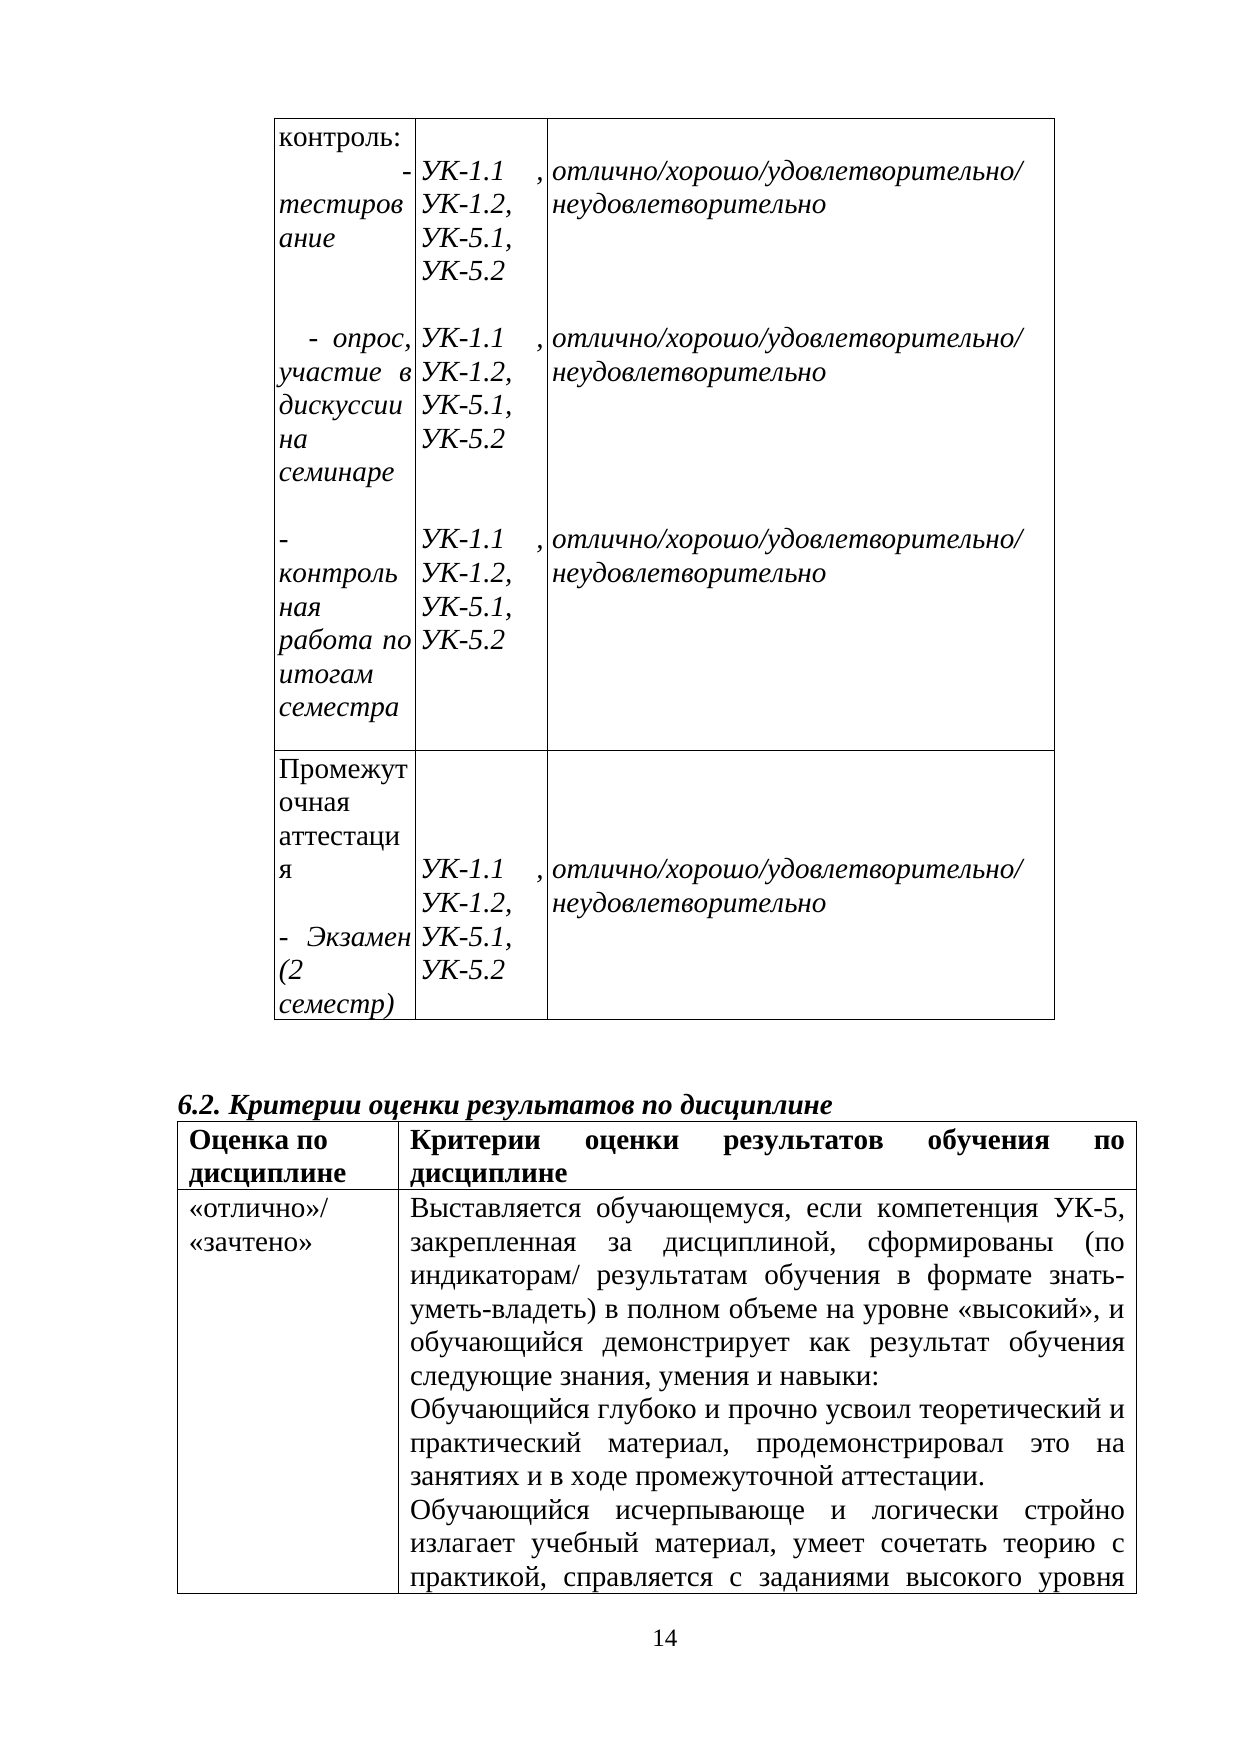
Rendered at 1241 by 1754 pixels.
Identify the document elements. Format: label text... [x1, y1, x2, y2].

table_cell отлично/хорошо/удовлетворительно/неудовлетворительно [548, 522, 1054, 742]
table_cell УК-1.1 , УК-1.2, УК-5.1, УК-5.2 [416, 522, 547, 742]
table_cell [275, 742, 415, 750]
table_cell [548, 119, 1054, 153]
table_cell «отлично»/ «зачтено» [178, 1190, 398, 1593]
table_cell УК-1.1 , УК-1.2, УК-5.1, УК-5.2 [416, 751, 547, 1019]
table_cell УК-1.1 , УК-1.2, УК-5.1, УК-5.2 [416, 153, 547, 320]
table_cell [416, 119, 547, 153]
table_header Оценка по дисциплине [178, 1122, 398, 1189]
table_cell - тестирование [275, 153, 415, 320]
table_cell УК-1.1 , УК-1.2, УК-5.1, УК-5.2 [416, 320, 547, 522]
table_cell Текущий контроль: [275, 119, 415, 153]
table_cell отлично/хорошо/удовлетворительно/неудовлетворительно [548, 153, 1054, 320]
table_cell - опрос, участие в дискуссии на семинаре [275, 320, 415, 522]
table_cell [416, 742, 547, 750]
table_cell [399, 1190, 1136, 1593]
table_cell [548, 742, 1054, 750]
table_cell отлично/хорошо/удовлетворительно/неудовлетворительно [548, 751, 1054, 1019]
table_cell отлично/хорошо/удовлетворительно/неудовлетворительно [548, 320, 1054, 522]
table_cell Промежуточная аттестация - Экзамен (2 семестр) [275, 751, 415, 1019]
text 6.2. Критерии оценки результатов по дисциплине [177, 1087, 1152, 1121]
table_header Критерии оценки результатов обучения по дисциплине [399, 1122, 1136, 1189]
table_cell - контрольная работа по итогам семестра [275, 522, 415, 742]
